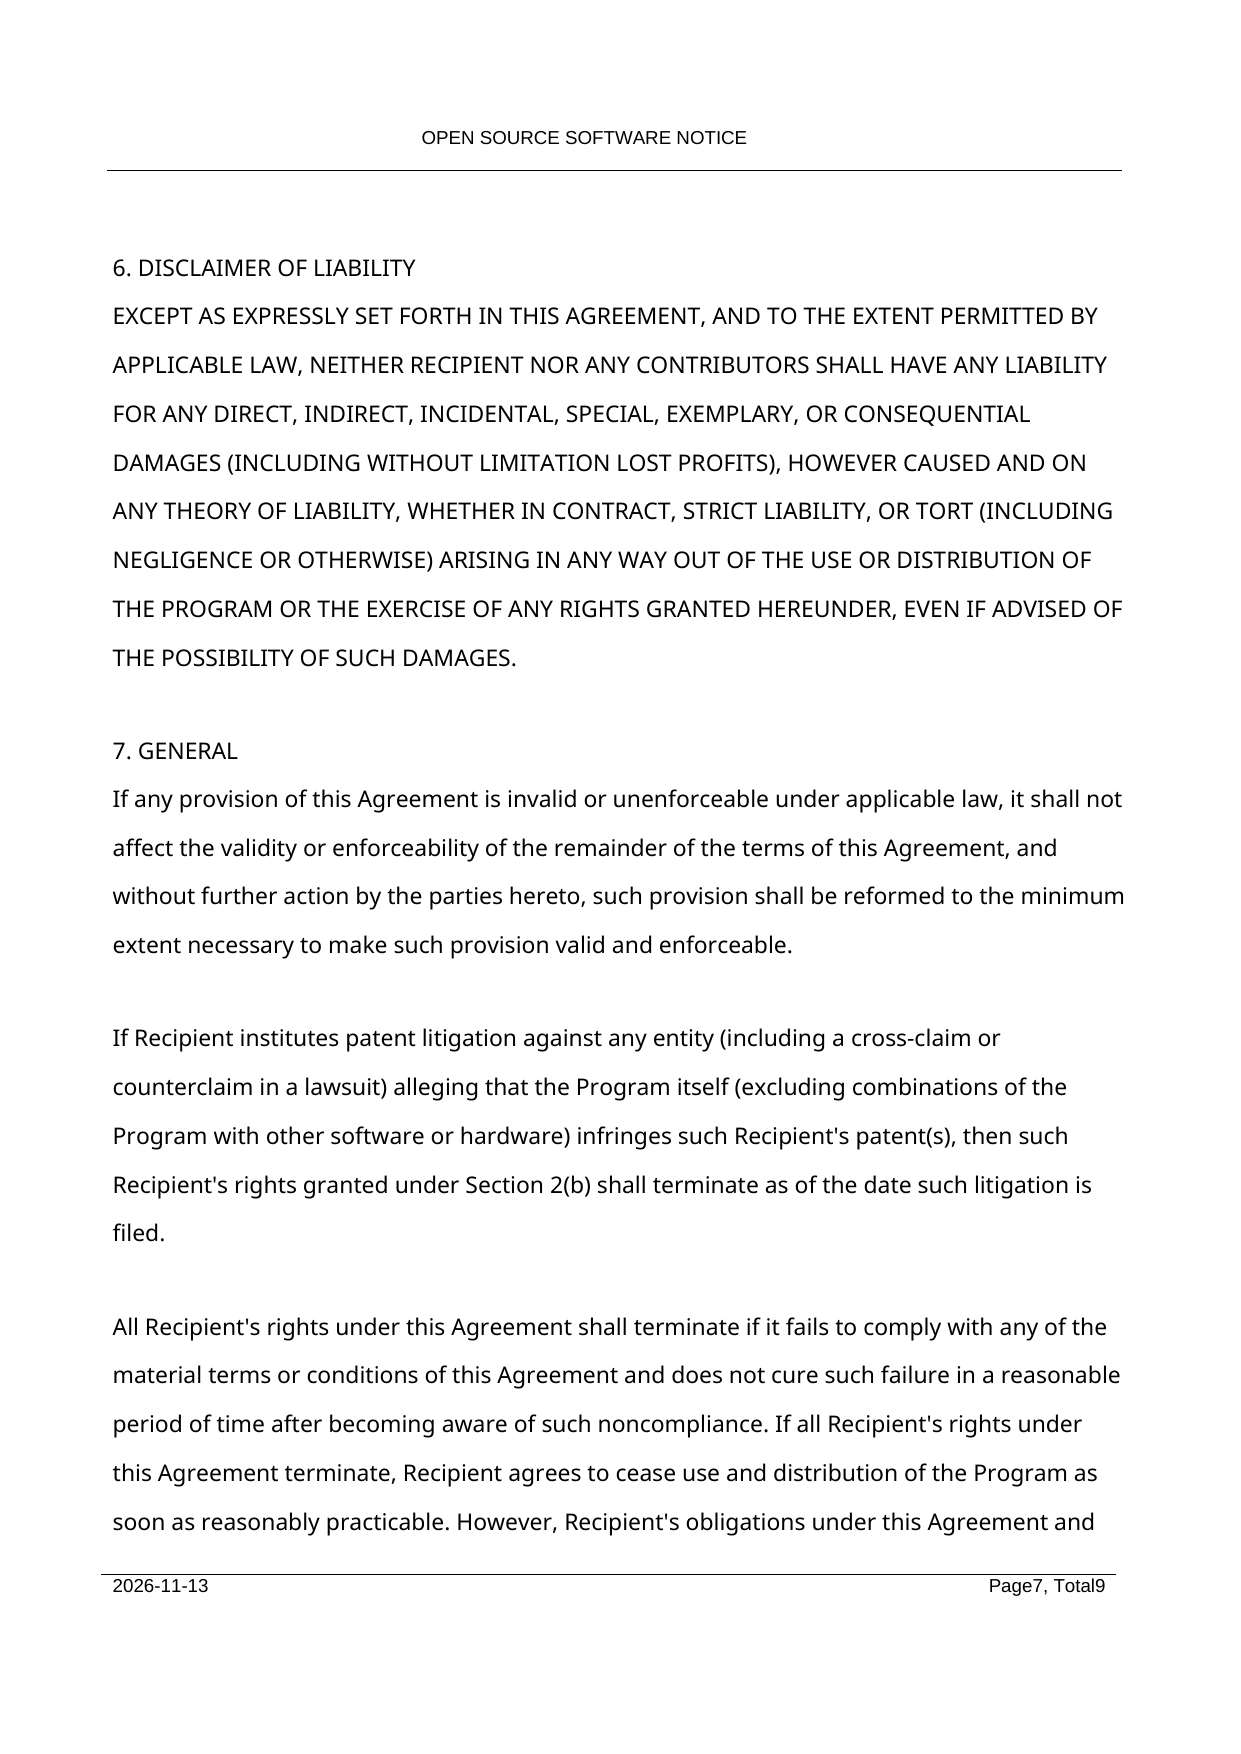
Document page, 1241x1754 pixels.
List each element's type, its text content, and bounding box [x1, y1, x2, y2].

text 7. GENERAL [112, 734, 1128, 767]
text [112, 1310, 1128, 1537]
text EXCEPT AS EXPRESSLY SET FORTH IN THIS AGREEMENT, AND TO THE EXTENT PERMITTED BY APPLICABLE LAW, NEITHER RECIPIENT NOR ANY CONTRIBUTORS SHALL HAVE ANY LIABILITY FOR ANY DIRECT, INDIRECT, INCIDENTAL, SPECIAL, EXEMPLARY, OR CONSEQUENTIAL DAMAGES (INCLUDING WITHOUT LIMITATION LOST PROFITS), HOWEVER CAUSED AND ON ANY THEORY OF LIABILITY, WHETHER IN CONTRACT, STRICT LIABILITY, OR TORT (INCLUDING NEGLIGENCE OR OTHERWISE) ARISING IN ANY WAY OUT OF THE USE OR DISTRIBUTION OF THE PROGRAM OR THE EXERCISE OF ANY RIGHTS GRANTED HEREUNDER, EVEN IF ADVISED OF THE POSSIBILITY OF SUCH DAMAGES. [112, 299, 1128, 673]
text 6. DISCLAIMER OF LIABILITY [112, 251, 1128, 284]
text If any provision of this Agreement is invalid or unenforceable under applicable law, it shall not affect the validity or enforceability of the remainder of the terms of this Agreement, and without further action by the parties hereto, such provision shall be reformed to the minimum extent necessary to make such provision valid and enforceable. [112, 782, 1128, 961]
text If Recipient institutes patent litigation against any entity (including a cross-claim or counterclaim in a lawsuit) alleging that the Program itself (excluding combinations of the Program with other software or hardware) infringes such Recipient's patent(s), then such Recipient's rights granted under Section 2(b) shall terminate as of the date such litigation is filed. [112, 1022, 1128, 1249]
